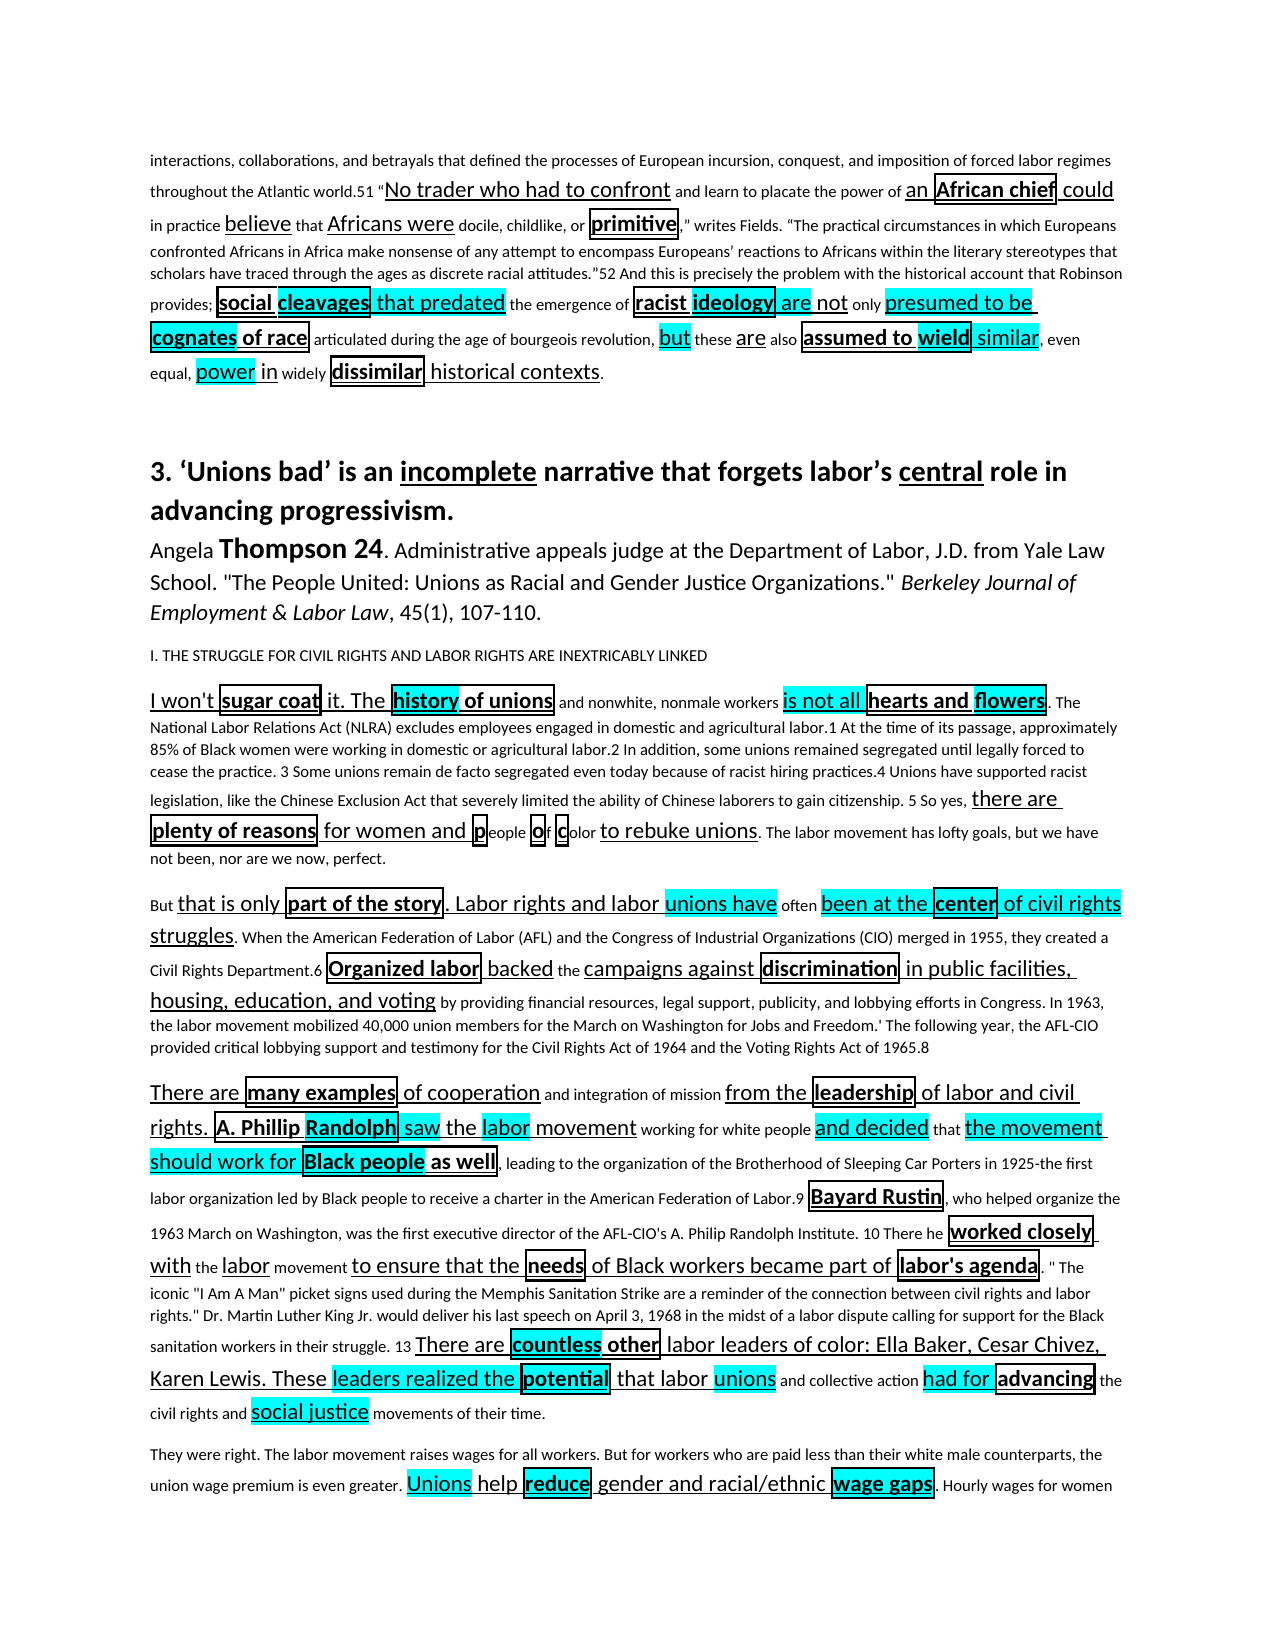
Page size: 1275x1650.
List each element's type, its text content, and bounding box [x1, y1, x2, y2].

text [150, 1444, 1125, 1499]
text Angela Thompson 24. Administrative appeals judge at the Department of Labor, J.D. from Yale Law School. "The People United: Unions as Racial and Gender Justice Organizations." Berkeley Journal of Employment & Labor Law, 45(1), 107-110. [150, 530, 1125, 626]
subtitle 3. ‘Unions bad’ is an incomplete narrative that forgets labor’s central role in advancing progressivism. [150, 453, 1125, 528]
text I won't sugar coat it. The history of unions and nonwhite, nonmale workers is not all hearts and flowers. The National Labor Relations Act (NLRA) excludes employees engaged in domestic and agricultural labor.1 At the time of its passage, approximately 85% of Black women were working in domestic or agricultural labor.2 In addition, some unions remained segregated until legally forced to cease the practice. 3 Some unions remain de facto segregated even today because of racist hiring practices.4 Unions have supported racist legislation, like the Chinese Exclusion Act that severely limited the ability of Chinese laborers to gain citizenship. 5 So yes, there are plenty of reasons for women and people of color to rebuke unions. The labor movement has lofty goals, but we have not been, nor are we now, perfect. [150, 684, 1125, 868]
text I. THE STRUGGLE FOR CIVIL RIGHTS AND LABOR RIGHTS ARE INEXTRICABLY LINKED [150, 645, 1125, 666]
text But that is only part of the story. Labor rights and labor unions have often been at the center of civil rights struggles. When the American Federation of Labor (AFL) and the Congress of Industrial Organizations (CIO) merged in 1955, they created a Civil Rights Department.6 Organized labor backed the campaigns against discrimination in public facilities, housing, education, and voting by providing financial resources, legal support, publicity, and lobbying efforts in Congress. In 1963, the labor movement mobilized 40,000 union members for the March on Washington for Jobs and Freedom.' The following year, the AFL-CIO provided critical lobbying support and testimony for the Civil Rights Act of 1964 and the Voting Rights Act of 1965.8 [150, 887, 1125, 1058]
text There are many examples of cooperation and integration of mission from the leadership of labor and civil rights. A. Phillip Randolph saw the labor movement working for white people and decided that the movement should work for Black people as well, leading to the organization of the Brotherhood of Sleeping Car Porters in 1925-the first labor organization led by Black people to receive a charter in the American Federation of Labor.9 Bayard Rustin, who helped organize the 1963 March on Washington, was the first executive director of the AFL-CIO's A. Philip Randolph Institute. 10 There he worked closely with the labor movement to ensure that the needs of Black workers became part of labor's agenda. " The iconic "I Am A Man" picket signs used during the Memphis Sanitation Strike are a reminder of the connection between civil rights and labor rights." Dr. Martin Luther King Jr. would deliver his last speech on April 3, 1968 in the midst of a labor dispute calling for support for the Black sanitation workers in their struggle. 13 There are countless other labor leaders of color: Ella Baker, Cesar Chivez, Karen Lewis. These leaders realized the potential that labor unions and collective action had for advancing the civil rights and social justice movements of their time. [150, 1076, 1125, 1425]
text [150, 150, 1125, 387]
